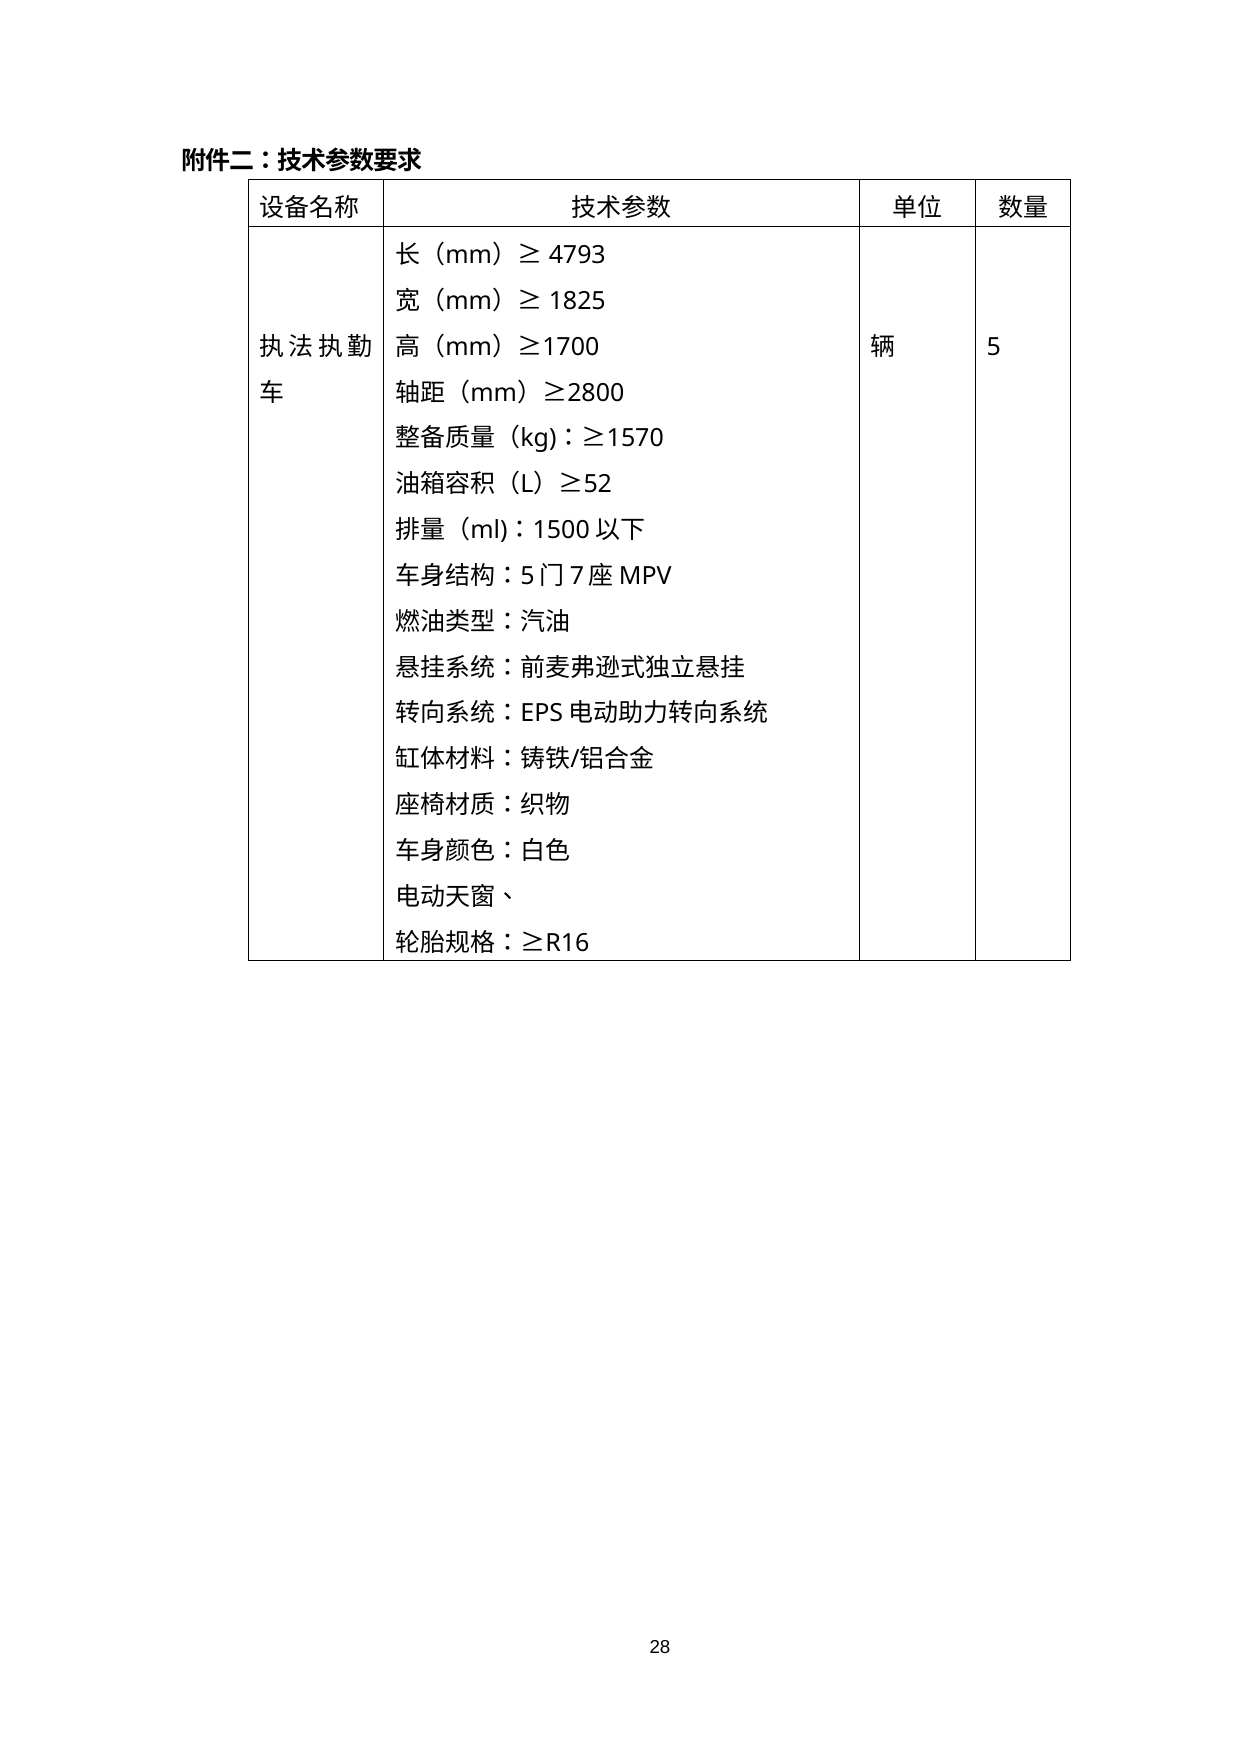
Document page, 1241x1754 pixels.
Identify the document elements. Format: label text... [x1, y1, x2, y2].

table_header 单位 [860, 180, 975, 226]
table_cell 辆 [860, 227, 975, 960]
table_cell 执法执勤车 [249, 227, 383, 960]
text 附件二：技术参数要求 [181, 133, 1166, 179]
table_header 技术参数 [384, 180, 859, 226]
table_cell 5 [976, 227, 1070, 960]
table_header 数量 [976, 180, 1070, 226]
table_cell 长（mm）≥ 4793 宽（mm）≥ 1825 高（mm）≥1700 轴距（mm）≥2800 整备质量（kg)：≥1570 油箱容积（L）≥52 排量（ml)：1500以下 车身结构：5门7座MPV 燃油类型：汽油 悬挂系统：前麦弗逊式独立悬挂 转向系统：EPS电动助力转向系统 缸体材料：铸铁/铝合金 座椅材质：织物 车身颜色：白色 电动天窗、 轮胎规格：≥R16 [384, 227, 859, 960]
table_header 设备名称 [249, 180, 383, 226]
